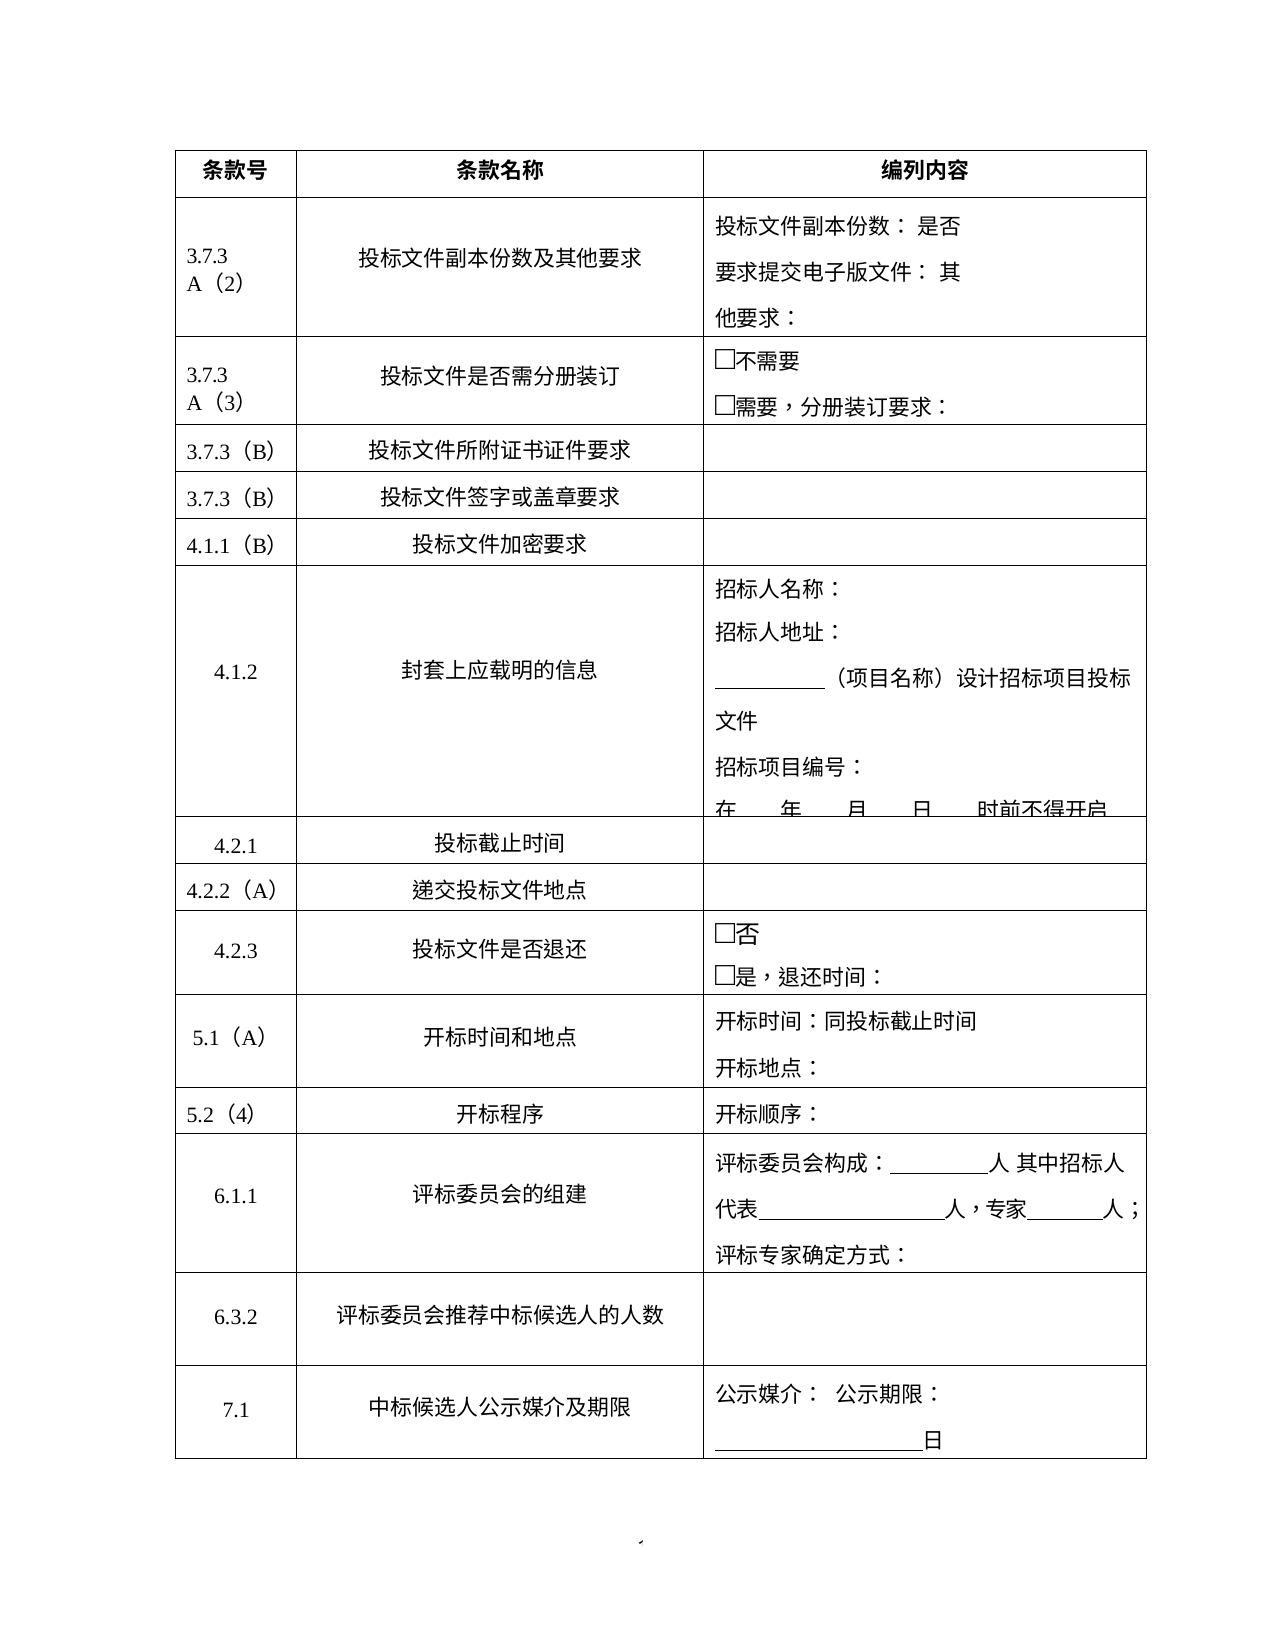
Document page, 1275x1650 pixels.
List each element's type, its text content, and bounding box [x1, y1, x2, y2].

table_cell 7.1 [176, 1366, 296, 1457]
table_cell 投标文件是否需分册装订 [297, 337, 703, 424]
table_cell 评标委员会推荐中标候选人的人数 [297, 1273, 703, 1364]
table_cell 投标文件加密要求 [297, 519, 703, 564]
table_header 编列内容 [704, 151, 1146, 197]
table_cell 封套上应载明的信息 [297, 566, 703, 816]
table_cell 4.2.3 [176, 911, 296, 994]
table_cell 中标候选人公示媒介及期限 [297, 1366, 703, 1457]
table_cell 5.1（A） [176, 995, 296, 1087]
table_cell 投标截止时间 [297, 817, 703, 863]
table_header 条款号 [176, 151, 296, 197]
table_cell 投标文件签字或盖章要求 [297, 472, 703, 518]
table_cell [704, 1273, 1146, 1364]
table_cell 3.7.3（B） [176, 472, 296, 518]
table_cell 6.3.2 [176, 1273, 296, 1364]
table_cell 递交投标文件地点 [297, 864, 703, 909]
table_cell 投标文件所附证书证件要求 [297, 425, 703, 471]
table_cell 4.1.1（B） [176, 519, 296, 564]
table_cell [704, 817, 1146, 863]
table_cell [704, 864, 1146, 909]
table_cell 4.2.1 [176, 817, 296, 863]
table_cell 5.2（4）（A） [176, 1088, 296, 1133]
table_cell 3.7.3A（2） [176, 198, 296, 336]
table_cell 4.1.2 [176, 566, 296, 816]
table_cell 开标时间和地点 [297, 995, 703, 1087]
table_cell [704, 472, 1146, 518]
table_cell [704, 519, 1146, 564]
table_cell □不需要 □需要，分册装订要求： [704, 337, 1146, 424]
table_cell 公示媒介： 公示期限： 日 [704, 1366, 1146, 1457]
table_cell □否 □是，退还时间： [704, 911, 1146, 994]
table_cell 开标程序 [297, 1088, 703, 1133]
table_cell 投标文件副本份数： 是否要求提交电子版文件： 其他要求： [704, 198, 1146, 336]
table_cell 3.7.3A（3） [176, 337, 296, 424]
table_cell 开标顺序： [704, 1088, 1146, 1133]
table_cell 开标时间：同投标截止时间 开标地点： [704, 995, 1146, 1087]
table_cell 评标委员会的组建 [297, 1134, 703, 1272]
table_cell [704, 425, 1146, 471]
table_cell 4.2.2（A） [176, 864, 296, 909]
table_cell 6.1.1 [176, 1134, 296, 1272]
table_header 条款名称 [297, 151, 703, 197]
table_cell 投标文件副本份数及其他要求 [297, 198, 703, 336]
table_cell 评标委员会构成： 人 其中招标人代表 人，专家 人； 评标专家确定方式： [704, 1134, 1146, 1272]
table_cell 3.7.3（B） [176, 425, 296, 471]
table_cell 招标人名称： 招标人地址： （项目名称）设计招标项目投标 文件 招标项目编号： 在 年 月 日 时前不得开启 [704, 566, 1146, 816]
table_cell 投标文件是否退还 [297, 911, 703, 994]
